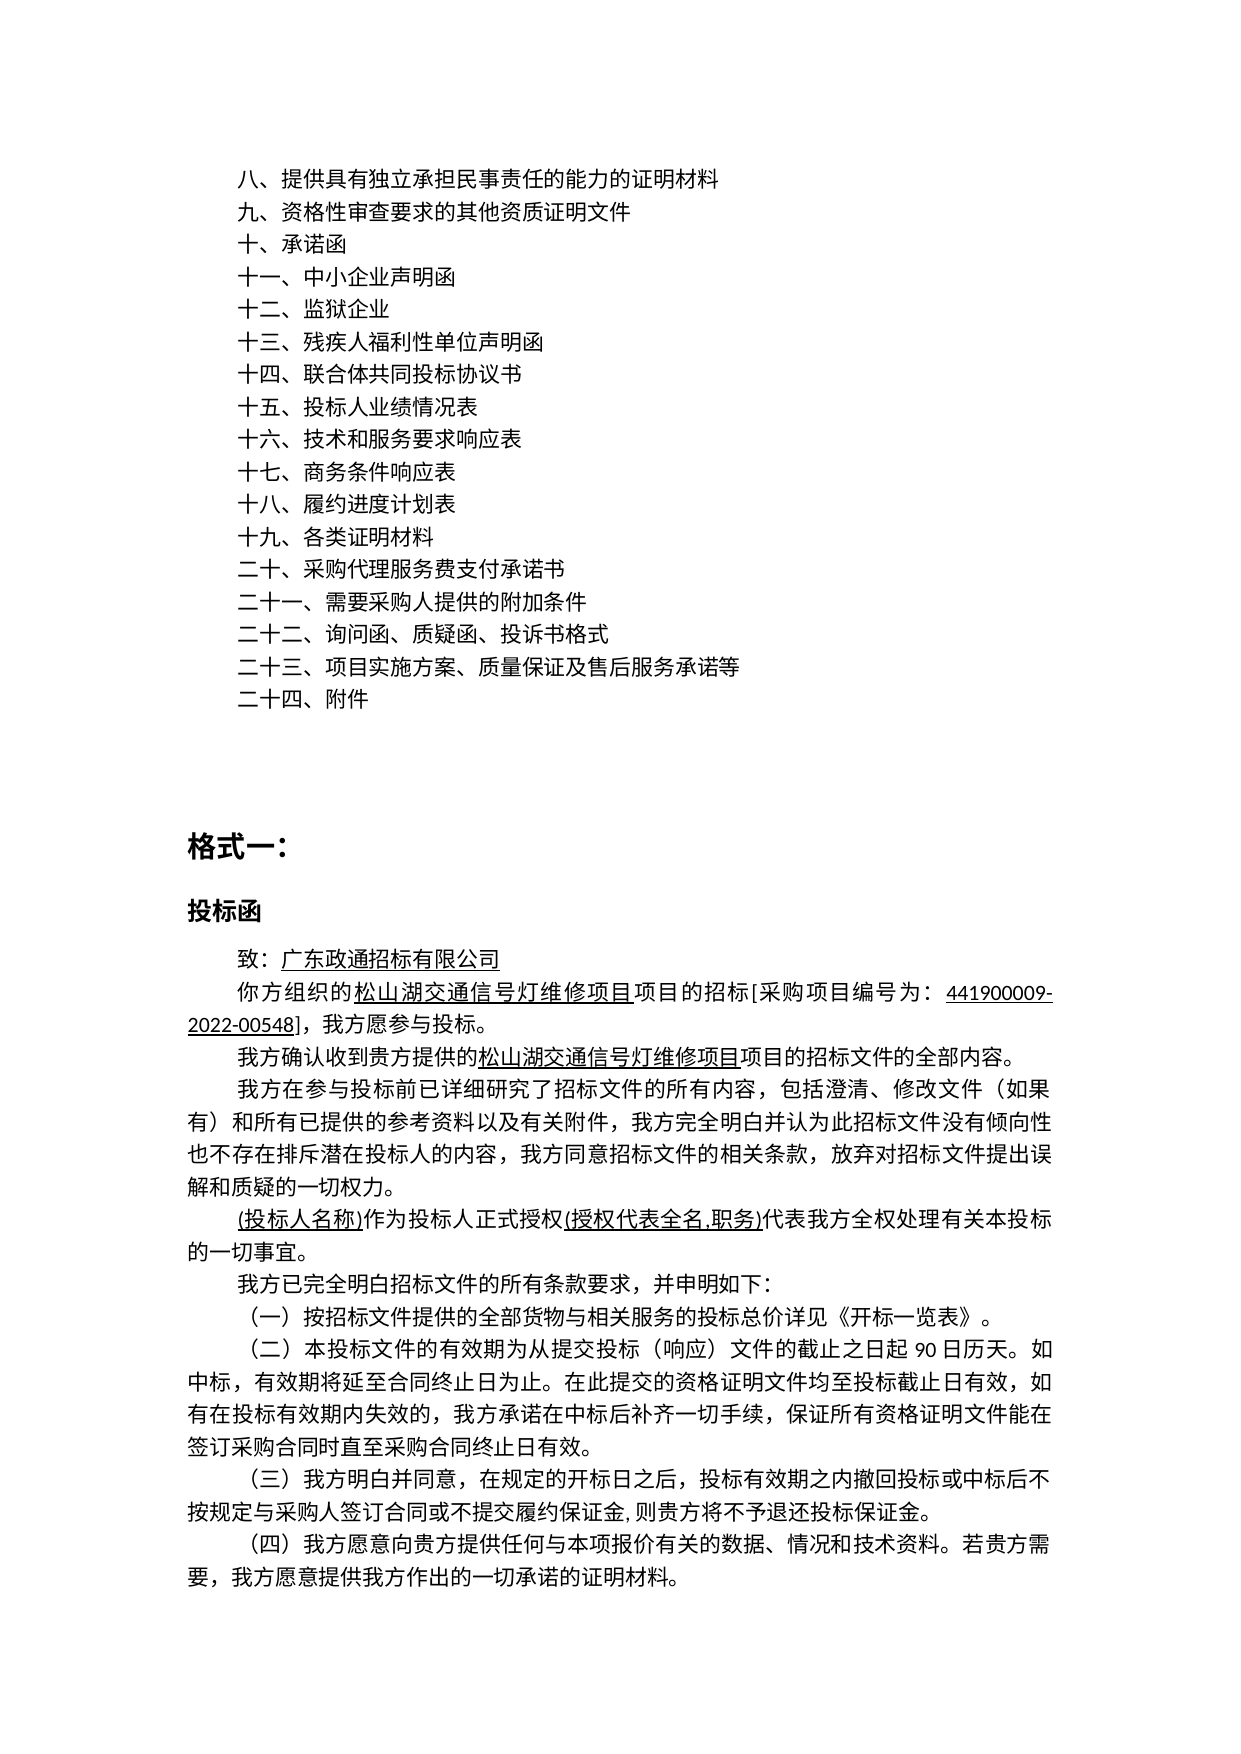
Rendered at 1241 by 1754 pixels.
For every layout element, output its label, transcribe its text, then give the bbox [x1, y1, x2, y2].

text （四）我方愿意向贵方提供任何与本项报价有关的数据、情况和技术资料。若贵方需要，我方愿意提供我方作出的一切承诺的证明材料。 [187, 1527, 1053, 1592]
text 致：广东政通招标有限公司 [187, 942, 1053, 974]
text 格式一： [187, 812, 1053, 877]
text 十三、残疾人福利性单位声明函 [187, 324, 1053, 357]
text 十一、中小企业声明函 [187, 259, 1053, 292]
text (投标人名称)作为投标人正式授权(授权代表全名,职务)代表我方全权处理有关本投标的一切事宜。 [187, 1202, 1053, 1267]
text 二十、采购代理服务费支付承诺书 [187, 552, 1053, 584]
text 十五、投标人业绩情况表 [187, 389, 1053, 422]
text 十四、联合体共同投标协议书 [187, 357, 1053, 389]
text 二十二、询问函、质疑函、投诉书格式 [187, 617, 1053, 649]
text 九、资格性审查要求的其他资质证明文件 [187, 194, 1053, 227]
text 十九、各类证明材料 [187, 519, 1053, 552]
text 十二、监狱企业 [187, 292, 1053, 324]
text （二）本投标文件的有效期为从提交投标（响应）文件的截止之日起90日历天。如中标，有效期将延至合同终止日为止。在此提交的资格证明文件均至投标截止日有效，如有在投标有效期内失效的，我方承诺在中标后补齐一切手续，保证所有资格证明文件能在签订采购合同时直至采购合同终止日有效。 [187, 1332, 1053, 1462]
text 我方在参与投标前已详细研究了招标文件的所有内容，包括澄清、修改文件（如果有）和所有已提供的参考资料以及有关附件，我方完全明白并认为此招标文件没有倾向性，也不存在排斥潜在投标人的内容，我方同意招标文件的相关条款，放弃对招标文件提出误解和质疑的一切权力。 [187, 1072, 1053, 1202]
text 二十四、附件 [187, 682, 1053, 714]
text （一）按招标文件提供的全部货物与相关服务的投标总价详见《开标一览表》。 [187, 1299, 1053, 1332]
text 二十一、需要采购人提供的附加条件 [187, 584, 1053, 617]
text 十七、商务条件响应表 [187, 454, 1053, 487]
text 八、提供具有独立承担民事责任的能力的证明材料 [187, 162, 1053, 194]
text 十八、履约进度计划表 [187, 487, 1053, 519]
text 十、承诺函 [187, 227, 1053, 259]
text 二十三、项目实施方案、质量保证及售后服务承诺等 [187, 649, 1053, 682]
text （三）我方明白并同意，在规定的开标日之后，投标有效期之内撤回投标或中标后不按规定与采购人签订合同或不提交履约保证金, 则贵方将不予退还投标保证金。 [187, 1462, 1053, 1527]
text 我方确认收到贵方提供的松山湖交通信号灯维修项目项目的招标文件的全部内容。 [187, 1039, 1053, 1072]
text 十六、技术和服务要求响应表 [187, 422, 1053, 454]
text 你方组织的松山湖交通信号灯维修项目项目的招标[采购项目编号为：441900009-2022-00548]，我方愿参与投标。 [187, 974, 1053, 1039]
text 我方已完全明白招标文件的所有条款要求，并申明如下： [187, 1267, 1053, 1299]
text 投标函 [187, 877, 1053, 942]
